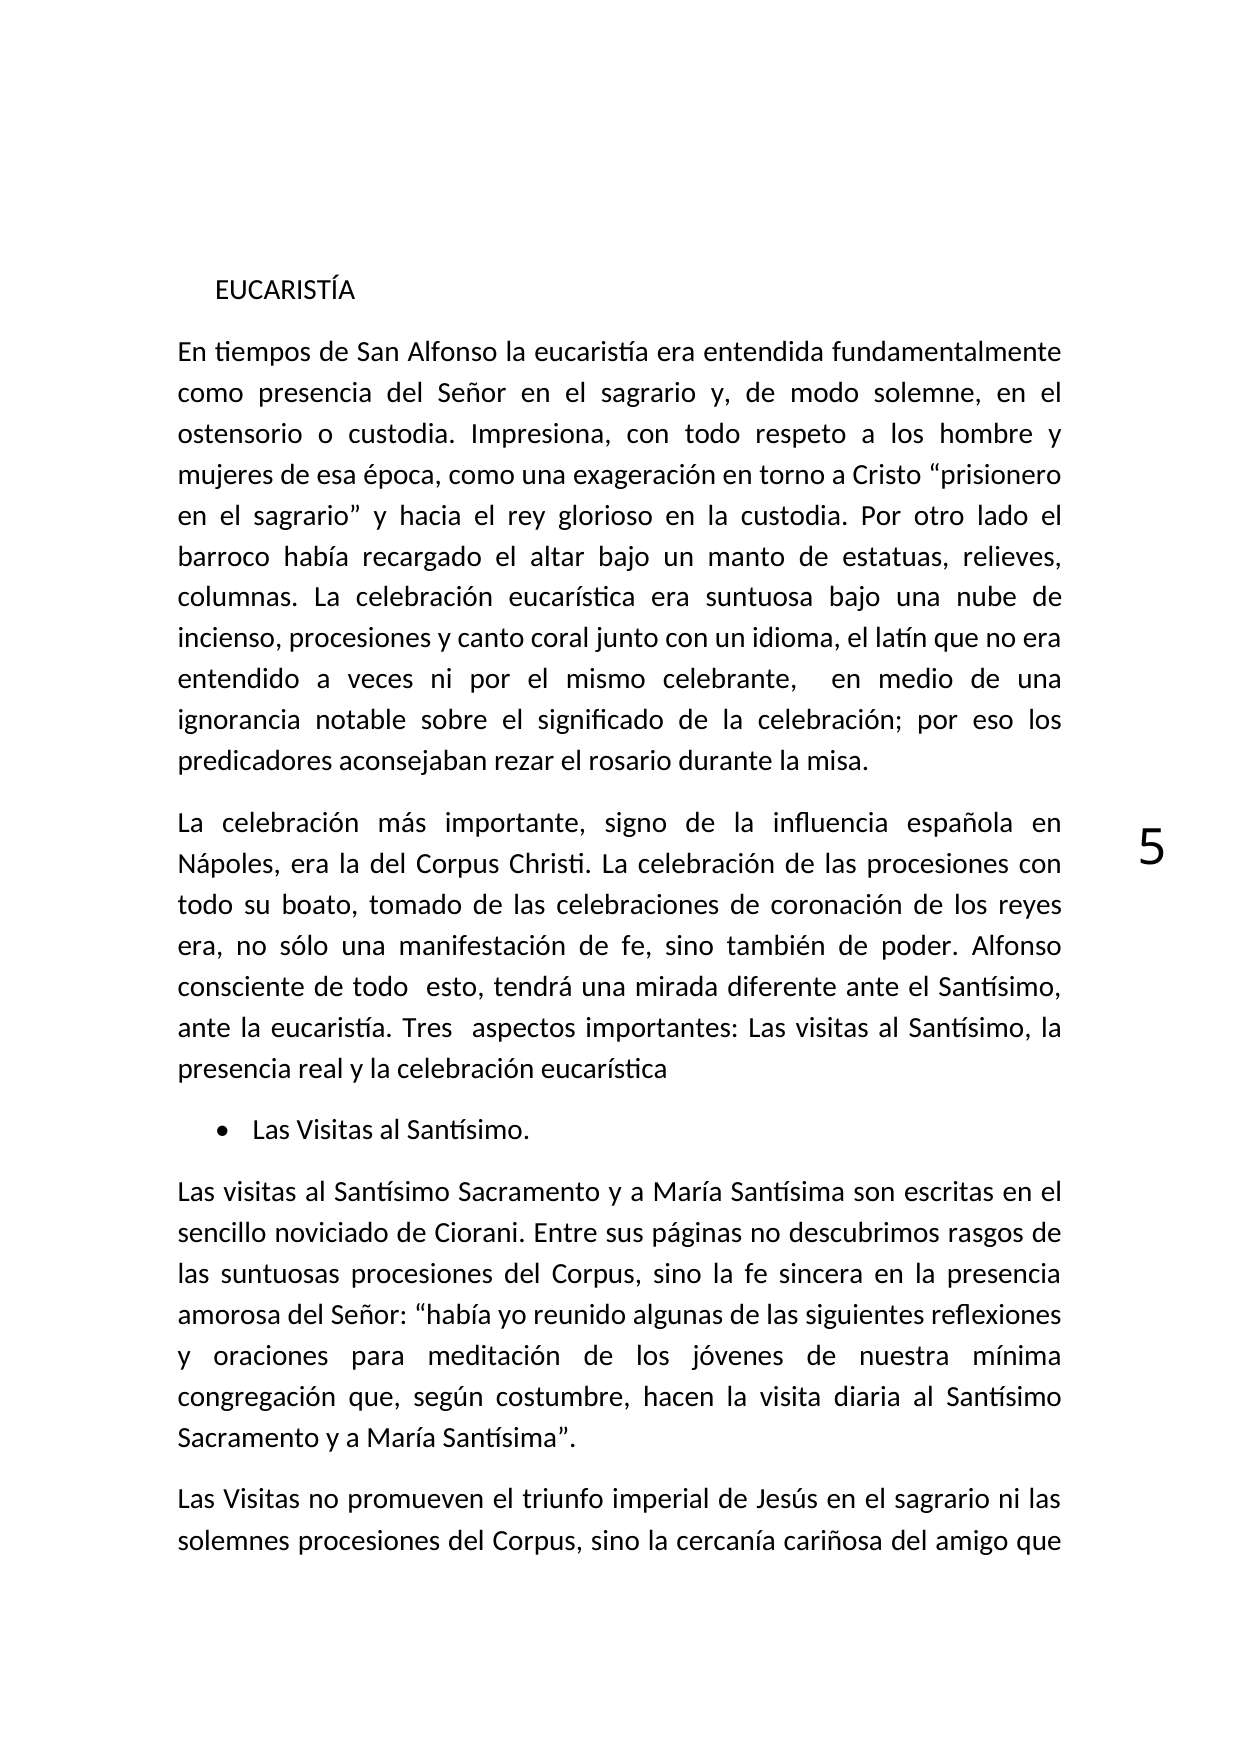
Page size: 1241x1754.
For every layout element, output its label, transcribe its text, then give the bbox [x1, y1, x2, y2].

text En tiempos de San Alfonso la eucaristía era entendida fundamentalmente como presencia del Señor en el sagrario y, de modo solemne, en el ostensorio o custodia. Impresiona, con todo respeto a los hombre y mujeres de esa época, como una exageración en torno a Cristo “prisionero en el sagrario” y hacia el rey glorioso en la custodia. Por otro lado el barroco había recargado el altar bajo un manto de estatuas, relieves, columnas. La celebración eucarística era suntuosa bajo una nube de incienso, procesiones y canto coral junto con un idioma, el latín que no era entendido a veces ni por el mismo celebrante, en medio de una ignorancia notable sobre el significado de la celebración; por eso los predicadores aconsejaban rezar el rosario durante la misa. [177, 333, 1063, 778]
text EUCARISTÍA [215, 271, 1063, 307]
text La celebración más importante, signo de la influencia española en Nápoles, era la del Corpus Christi. La celebración de las procesiones con todo su boato, tomado de las celebraciones de coronación de los reyes era, no sólo una manifestación de fe, sino también de poder. Alfonso consciente de todo esto, tendrá una mirada diferente ante el Santísimo, ante la eucaristía. Tres aspectos importantes: Las visitas al Santísimo, la presencia real y la celebración eucarística [177, 804, 1063, 1085]
list Las Visitas al Santísimo. [215, 1111, 1063, 1147]
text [177, 1481, 1063, 1557]
text Las visitas al Santísimo Sacramento y a María Santísima son escritas en el sencillo noviciado de Ciorani. Entre sus páginas no descubrimos rasgos de las suntuosas procesiones del Corpus, sino la fe sincera en la presencia amorosa del Señor: “había yo reunido algunas de las siguientes reflexiones y oraciones para meditación de los jóvenes de nuestra mínima congregación que, según costumbre, hacen la visita diaria al Santísimo Sacramento y a María Santísima”. [177, 1173, 1063, 1454]
